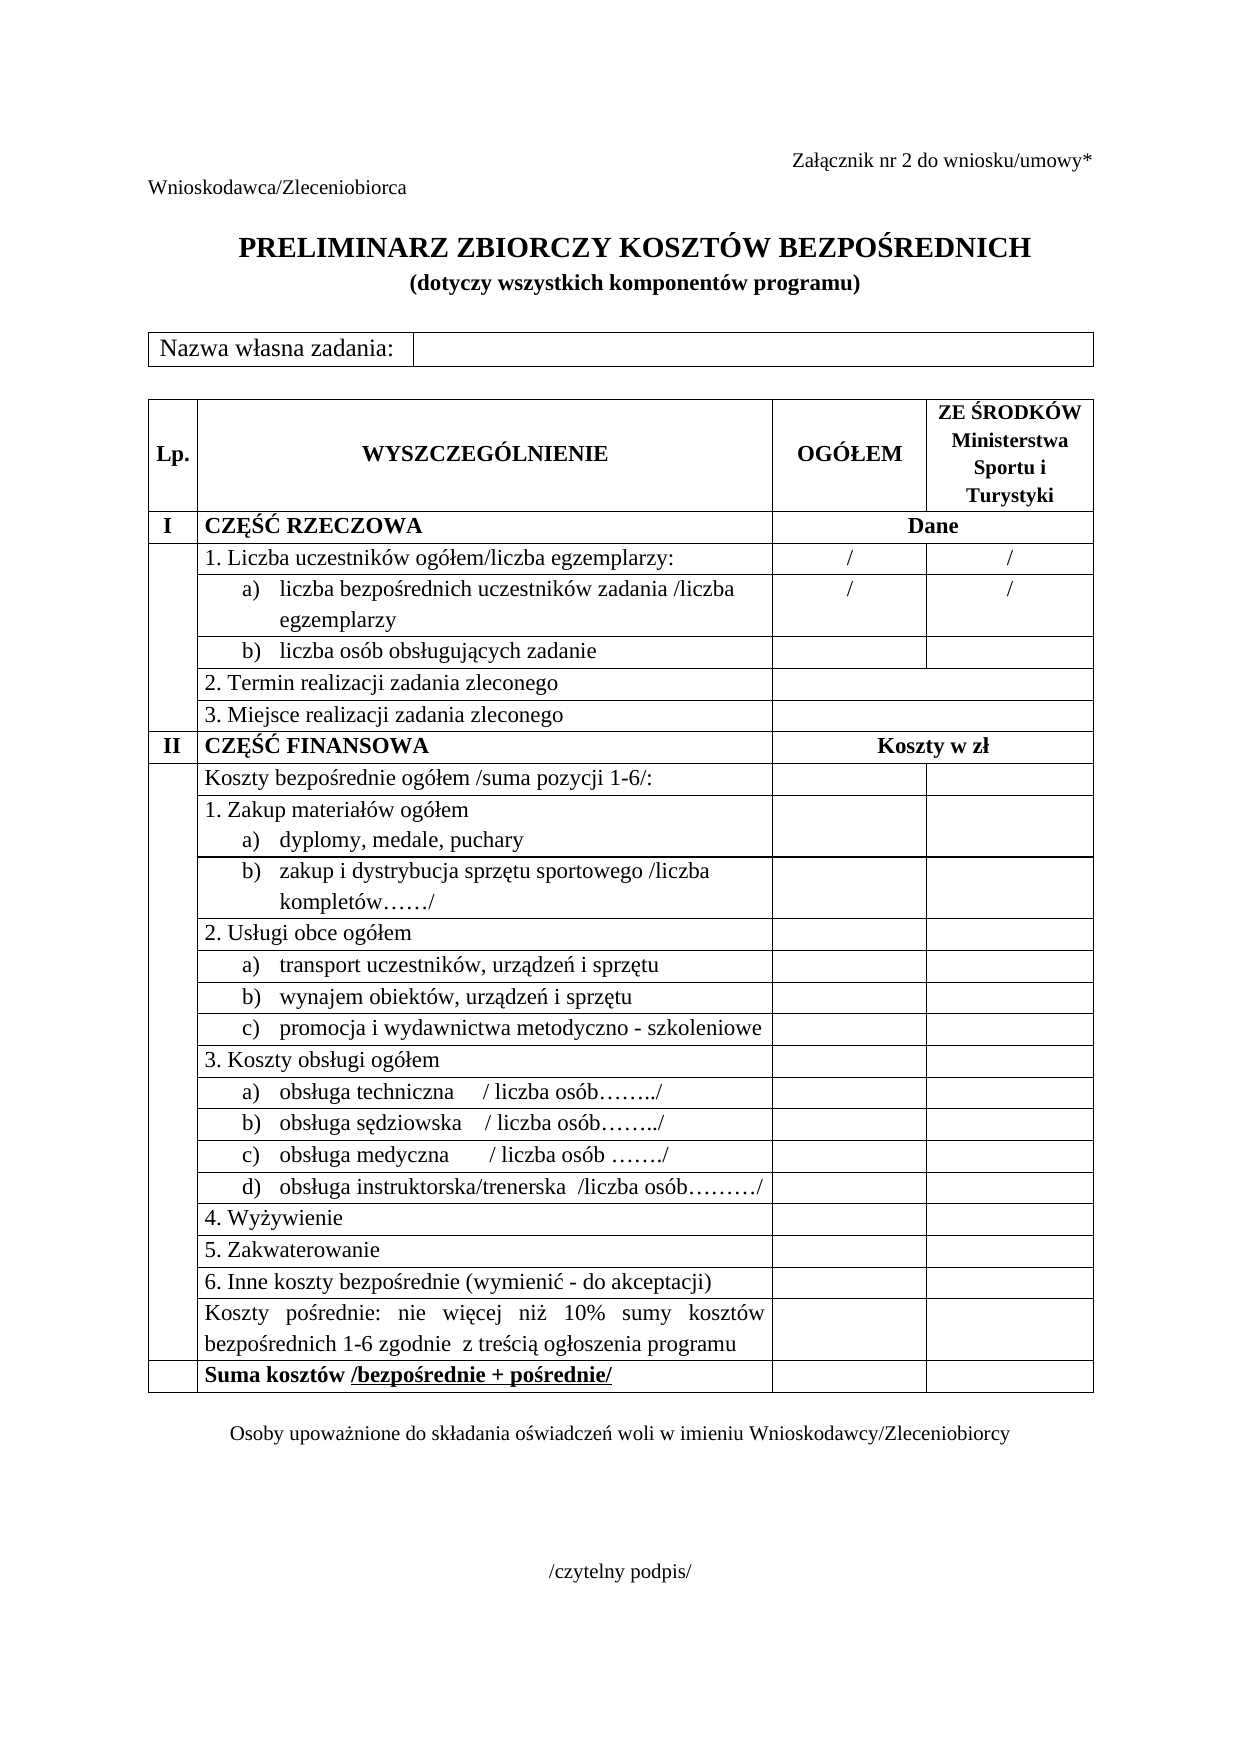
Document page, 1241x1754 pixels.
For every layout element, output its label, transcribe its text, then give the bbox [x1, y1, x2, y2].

table_cell liczba osób obsługujących zadanie [198, 637, 772, 668]
table_cell [927, 796, 1093, 856]
table_cell [773, 1173, 926, 1203]
text Załącznik nr 2 do wniosku/umowy* [148, 148, 1093, 172]
table_cell Koszty bezpośrednie ogółem /suma pozycji 1-6/: [198, 764, 772, 794]
table_cell I [149, 512, 197, 543]
table_cell [773, 669, 1093, 699]
table_cell [773, 1268, 926, 1298]
table_cell wynajem obiektów, urządzeń i sprzętu [198, 983, 772, 1013]
table_cell [927, 764, 1093, 794]
table_header Lp. [149, 400, 197, 511]
table_cell [773, 983, 926, 1013]
table_cell transport uczestników, urządzeń i sprzętu [198, 951, 772, 982]
table_header OGÓŁEM [773, 400, 926, 511]
table_cell / [773, 544, 926, 574]
text Wnioskodawca/Zleceniobiorca [148, 175, 1093, 199]
table_cell liczba bezpośrednich uczestników zadania /liczba egzemplarzy [198, 575, 772, 636]
table_cell 3. Koszty obsługi ogółem [198, 1046, 772, 1077]
text PRELIMINARZ ZBIORCZY KOSZTÓW BEZPOŚREDNICH [148, 230, 1122, 264]
table_cell [927, 1173, 1093, 1203]
table_cell obsługa sędziowska / liczba osób……../ [198, 1109, 772, 1140]
table_cell 3. Miejsce realizacji zadania zleconego [198, 701, 772, 731]
table_cell 1. Zakup materiałów ogółem dyplomy, medale, puchary [198, 796, 772, 856]
table_cell [773, 1014, 926, 1045]
table_cell [149, 764, 197, 1360]
table_cell [927, 1078, 1093, 1108]
table_cell [149, 544, 197, 731]
table_cell CZĘŚĆ FINANSOWA [198, 732, 772, 763]
table_cell obsługa medyczna / liczba osób ……./ [198, 1141, 772, 1172]
table_cell / [773, 575, 926, 636]
table_cell Koszty pośrednie: nie więcej niż 10% sumy kosztów bezpośrednich 1-6 zgodnie z treścią ogłoszenia programu [198, 1299, 772, 1360]
table_cell [773, 919, 926, 950]
table_cell [773, 1046, 926, 1077]
table_header [414, 333, 1093, 366]
table_cell promocja i wydawnictwa metodyczno - szkoleniowe [198, 1014, 772, 1045]
text (dotyczy wszystkich komponentów programu) [148, 269, 1122, 295]
table_cell [927, 1361, 1093, 1392]
table_cell / [927, 544, 1093, 574]
table_cell obsługa techniczna / liczba osób……../ [198, 1078, 772, 1108]
table_cell [927, 1299, 1093, 1360]
table_cell 6. Inne koszty bezpośrednie (wymienić - do akceptacji) [198, 1268, 772, 1298]
table_cell 2. Usługi obce ogółem [198, 919, 772, 950]
table_cell [927, 1141, 1093, 1172]
table_cell [773, 1361, 926, 1392]
table_cell zakup i dystrybucja sprzętu sportowego /liczba kompletów……/ [198, 858, 772, 918]
table_cell [927, 637, 1093, 668]
table_cell [927, 1204, 1093, 1235]
table_cell [773, 701, 1093, 731]
table_cell [773, 1109, 926, 1140]
table_cell [773, 1299, 926, 1360]
table_cell [773, 637, 926, 668]
table_cell Suma kosztów /bezpośrednie + pośrednie/ [198, 1361, 772, 1392]
table_cell [927, 919, 1093, 950]
table_cell [927, 1236, 1093, 1267]
table_cell 4. Wyżywienie [198, 1204, 772, 1235]
table_cell [927, 1109, 1093, 1140]
table_cell [773, 951, 926, 982]
table_cell [773, 796, 926, 856]
table_cell 1. Liczba uczestników ogółem/liczba egzemplarzy: [198, 544, 772, 574]
table_cell 5. Zakwaterowanie [198, 1236, 772, 1267]
table_cell [773, 1236, 926, 1267]
table_cell II [149, 732, 197, 763]
table_cell [927, 1014, 1093, 1045]
table_cell [773, 858, 926, 918]
table_cell [927, 1046, 1093, 1077]
table_cell / [927, 575, 1093, 636]
table_cell [927, 983, 1093, 1013]
table_header Nazwa własna zadania: [149, 333, 413, 366]
table_cell 2. Termin realizacji zadania zleconego [198, 669, 772, 699]
table_cell [149, 1361, 197, 1392]
table_cell [927, 1268, 1093, 1298]
table_cell CZĘŚĆ RZECZOWA [198, 512, 772, 543]
table_cell Dane [773, 512, 1093, 543]
table_header WYSZCZEGÓLNIENIE [198, 400, 772, 511]
text Osoby upoważnione do składania oświadczeń woli w imieniu Wnioskodawcy/Zleceniobiorcy [148, 1421, 1093, 1444]
text /czytelny podpis/ [148, 1558, 1093, 1583]
table_cell Koszty w zł [773, 732, 1093, 763]
table_cell [927, 858, 1093, 918]
table_cell [773, 764, 926, 794]
table_header ZE ŚRODKÓW Ministerstwa Sportu i Turystyki [927, 400, 1093, 511]
table_cell [773, 1078, 926, 1108]
table_cell obsługa instruktorska/trenerska /liczba osób………/ [198, 1173, 772, 1203]
table_cell [927, 951, 1093, 982]
table_cell [773, 1204, 926, 1235]
table_cell [773, 1141, 926, 1172]
